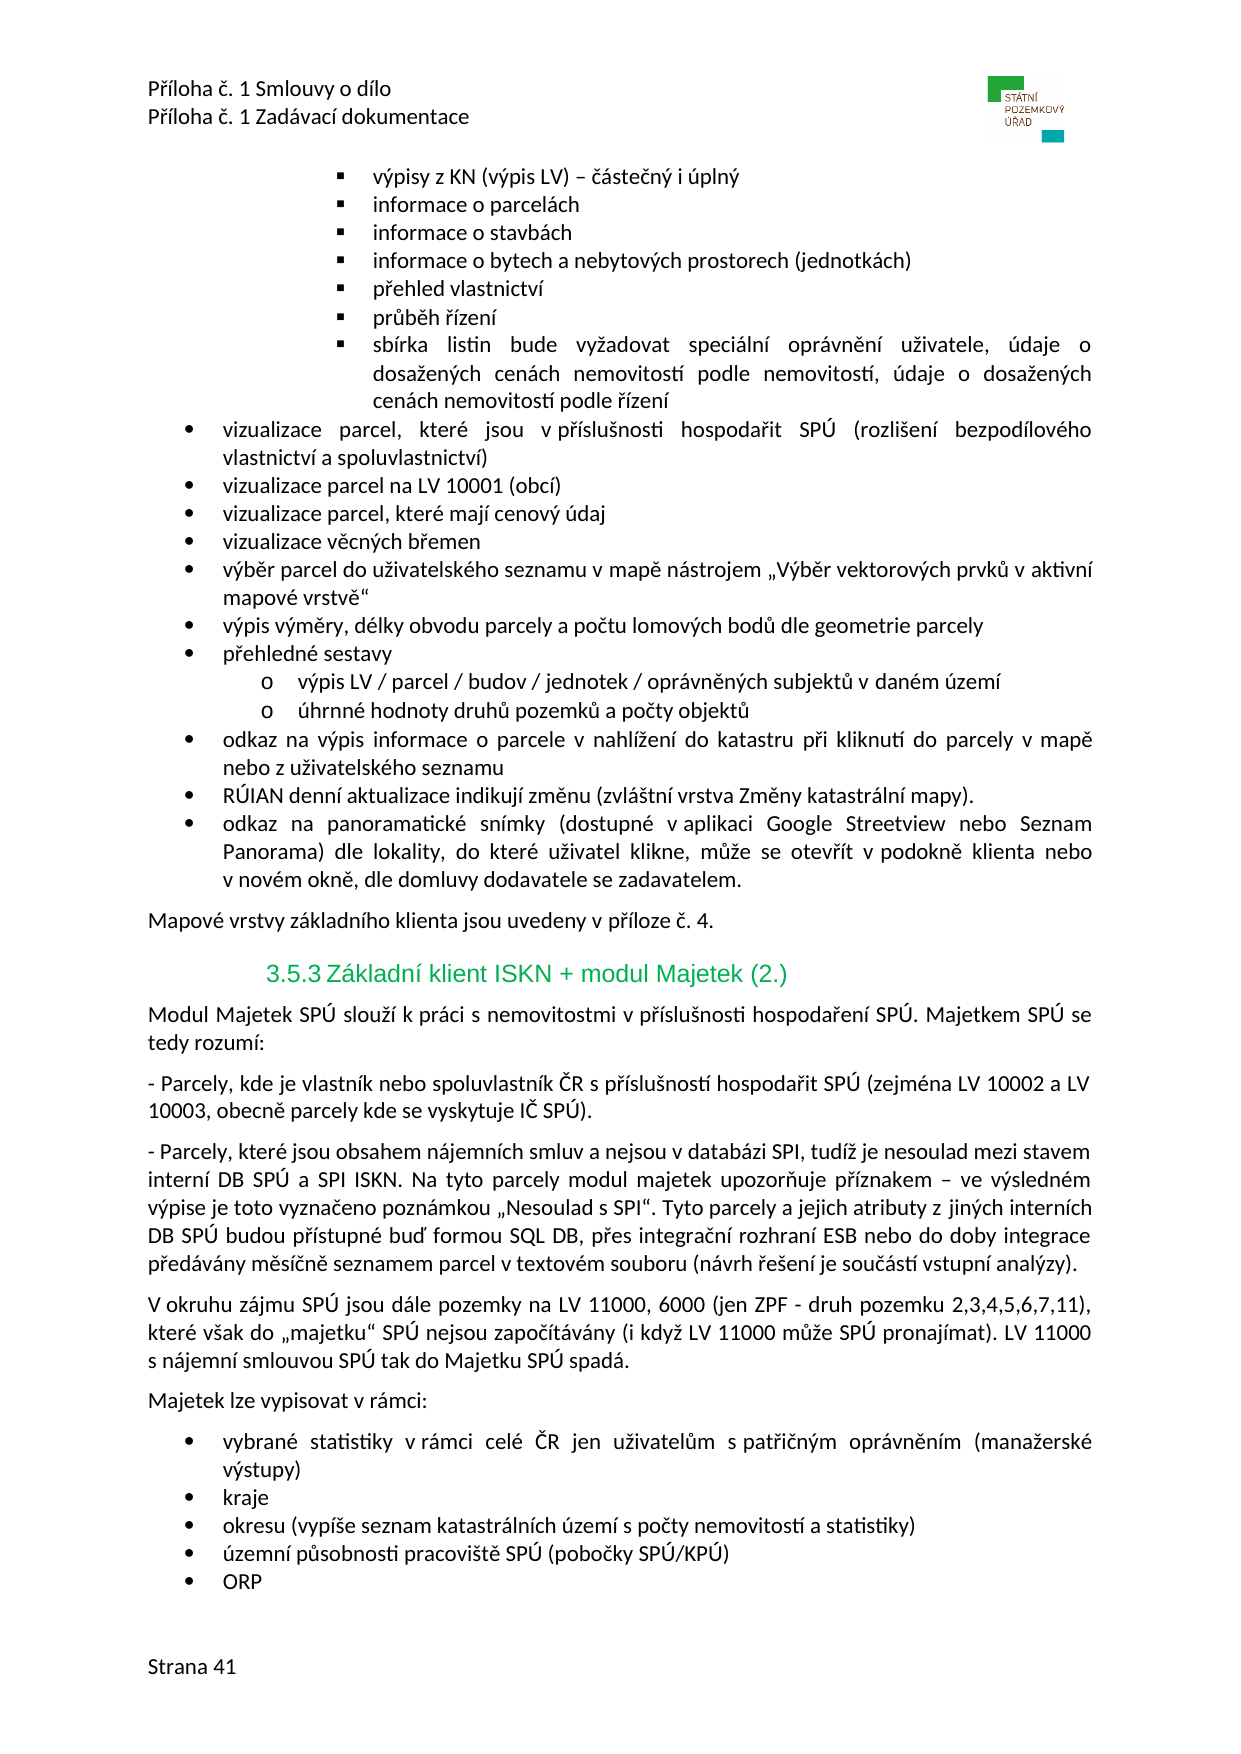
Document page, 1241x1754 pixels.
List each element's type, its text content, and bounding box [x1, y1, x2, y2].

list vizualizace parcel, které jsou v příslušnosti hospodařit SPÚ (rozlišení bezpodílového vlastnictví a spoluvlastnictví) [185, 415, 1093, 471]
text Modul Majetek SPÚ slouží k práci s nemovitostmi v příslušnosti hospodaření SPÚ. Majetkem SPÚ se tedy rozumí: [148, 1000, 1093, 1056]
text Mapové vrstvy základního klienta jsou uvedeny v příloze č. 4. [148, 906, 1093, 934]
list výpis LV / parcel / budov / jednotek / oprávněných subjektů v daném území [260, 667, 1093, 696]
list územní působnosti pracoviště SPÚ (pobočky SPÚ/KPÚ) [185, 1539, 1093, 1567]
list odkaz na panoramatické snímky (dostupné v aplikaci Google Streetview nebo Seznam Panorama) dle lokality, do které uživatel klikne, může se otevřít v podokně klienta nebo v novém okně, dle domluvy dodavatele se zadavatelem. [185, 809, 1093, 893]
list vizualizace věcných břemen [185, 527, 1093, 555]
list informace o parcelách [335, 191, 1093, 218]
subtitle Základní klient ISKN + modul Majetek (2.) [266, 959, 1093, 988]
list sbírka listin bude vyžadovat speciální oprávnění uživatele, údaje o dosažených cenách nemovitostí podle nemovitostí, údaje o dosažených cenách nemovitostí podle řízení [335, 331, 1093, 415]
text - Parcely, kde je vlastník nebo spoluvlastník ČR s příslušností hospodařit SPÚ (zejména LV 10002 a LV 10003, obecně parcely kde se vyskytuje IČ SPÚ). [148, 1069, 1093, 1125]
text V okruhu zájmu SPÚ jsou dále pozemky na LV 11000, 6000 (jen ZPF - druh pozemku 2,3,4,5,6,7,11), které však do „majetku“ SPÚ nejsou započítávány (i když LV 11000 může SPÚ pronajímat). LV 11000 s nájemní smlouvou SPÚ tak do Majetku SPÚ spadá. [148, 1290, 1093, 1374]
list vybrané statistiky v rámci celé ČR jen uživatelům s patřičným oprávněním (manažerské výstupy) [185, 1427, 1093, 1483]
list odkaz na výpis informace o parcele v nahlížení do katastru při kliknutí do parcely v mapě nebo z uživatelského seznamu [185, 725, 1093, 781]
list vizualizace parcel na LV 10001 (obcí) [185, 471, 1093, 499]
list okresu (vypíše seznam katastrálních území s počty nemovitostí a statistiky) [185, 1511, 1093, 1539]
text Majetek lze vypisovat v rámci: [148, 1386, 1093, 1414]
list průběh řízení [335, 303, 1093, 331]
picture [987, 75, 1065, 143]
list RÚIAN denní aktualizace indikují změnu (zvláštní vrstva Změny katastrální mapy). [185, 781, 1093, 809]
list kraje [185, 1483, 1093, 1511]
list výběr parcel do uživatelského seznamu v mapě nástrojem „Výběr vektorových prvků v aktivní mapové vrstvě“ [185, 555, 1093, 611]
list úhrnné hodnoty druhů pozemků a počty objektů [260, 696, 1093, 725]
list informace o stavbách [335, 218, 1093, 247]
list informace o bytech a nebytových prostorech (jednotkách) [335, 247, 1093, 274]
list přehledné sestavy [185, 639, 1093, 667]
list vizualizace parcel, které mají cenový údaj [185, 499, 1093, 527]
list ORP [185, 1567, 1093, 1595]
list výpis výměry, délky obvodu parcely a počtu lomových bodů dle geometrie parcely [185, 611, 1093, 639]
text - Parcely, které jsou obsahem nájemních smluv a nejsou v databázi SPI, tudíž je nesoulad mezi stavem interní DB SPÚ a SPI ISKN. Na tyto parcely modul majetek upozorňuje příznakem – ve výsledném výpise je toto vyznačeno poznámkou „Nesoulad s SPI“. Tyto parcely a jejich atributy z jiných interních DB SPÚ budou přístupné buď formou SQL DB, přes integrační rozhraní ESB nebo do doby integrace předávány měsíčně seznamem parcel v textovém souboru (návrh řešení je součástí vstupní analýzy). [148, 1137, 1093, 1277]
list výpisy z KN (výpis LV) – částečný i úplný [335, 162, 1093, 191]
list přehled vlastnictví [335, 274, 1093, 303]
